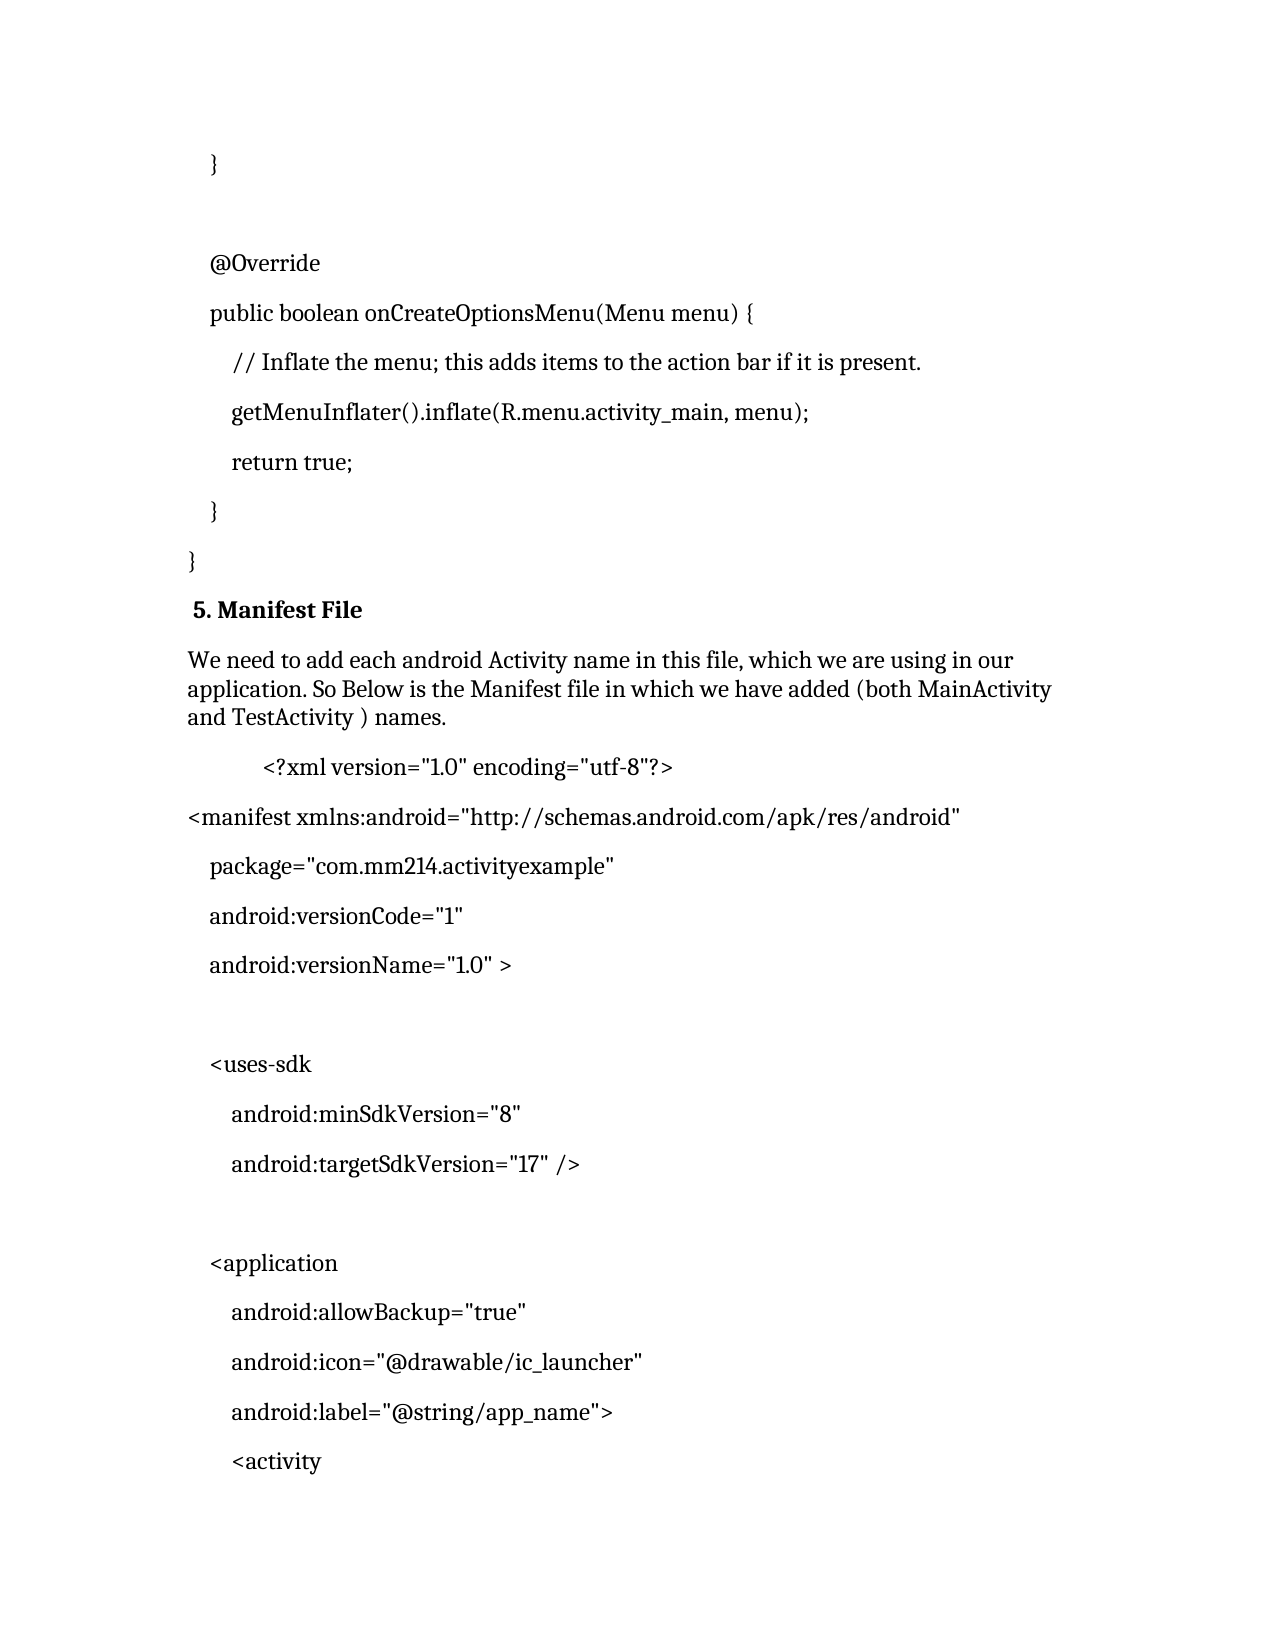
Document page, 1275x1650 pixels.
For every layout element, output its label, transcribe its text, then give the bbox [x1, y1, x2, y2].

text } [187, 547, 1087, 575]
text public boolean onCreateOptionsMenu(Menu menu) { [187, 299, 1087, 327]
text android:icon="@drawable/ic_launcher" [187, 1348, 1087, 1377]
text android:minSdkVersion="8" [187, 1100, 1087, 1129]
text } [187, 150, 1087, 179]
text <activity [187, 1447, 1087, 1476]
text } [187, 497, 1087, 526]
text android:versionCode="1" [187, 902, 1087, 930]
text <manifest xmlns:android="http://schemas.android.com/apk/res/android" [187, 802, 1087, 831]
text android:targetSdkVersion="17" /> [187, 1149, 1087, 1178]
text We need to add each android Activity name in this file, which we are using in our application. So Below is the Manifest file in which we have added (both MainActivity and TestActivity ) names. [187, 646, 1087, 732]
text <uses-sdk [187, 1050, 1087, 1079]
text android:versionName="1.0" > [187, 951, 1087, 980]
text <application [187, 1249, 1087, 1277]
text getMenuInflater().inflate(R.menu.activity_main, menu); [187, 398, 1087, 427]
text @Override [187, 249, 1087, 278]
text android:label="@string/app_name"> [187, 1397, 1087, 1426]
text // Inflate the menu; this adds items to the action bar if it is present. [187, 348, 1087, 377]
text android:allowBackup="true" [187, 1298, 1087, 1327]
text <?xml version="1.0" encoding="utf-8"?> [187, 753, 1087, 782]
text 5. Manifest File [187, 596, 1087, 625]
text package="com.mm214.activityexample" [187, 852, 1087, 881]
text return true; [187, 447, 1087, 476]
